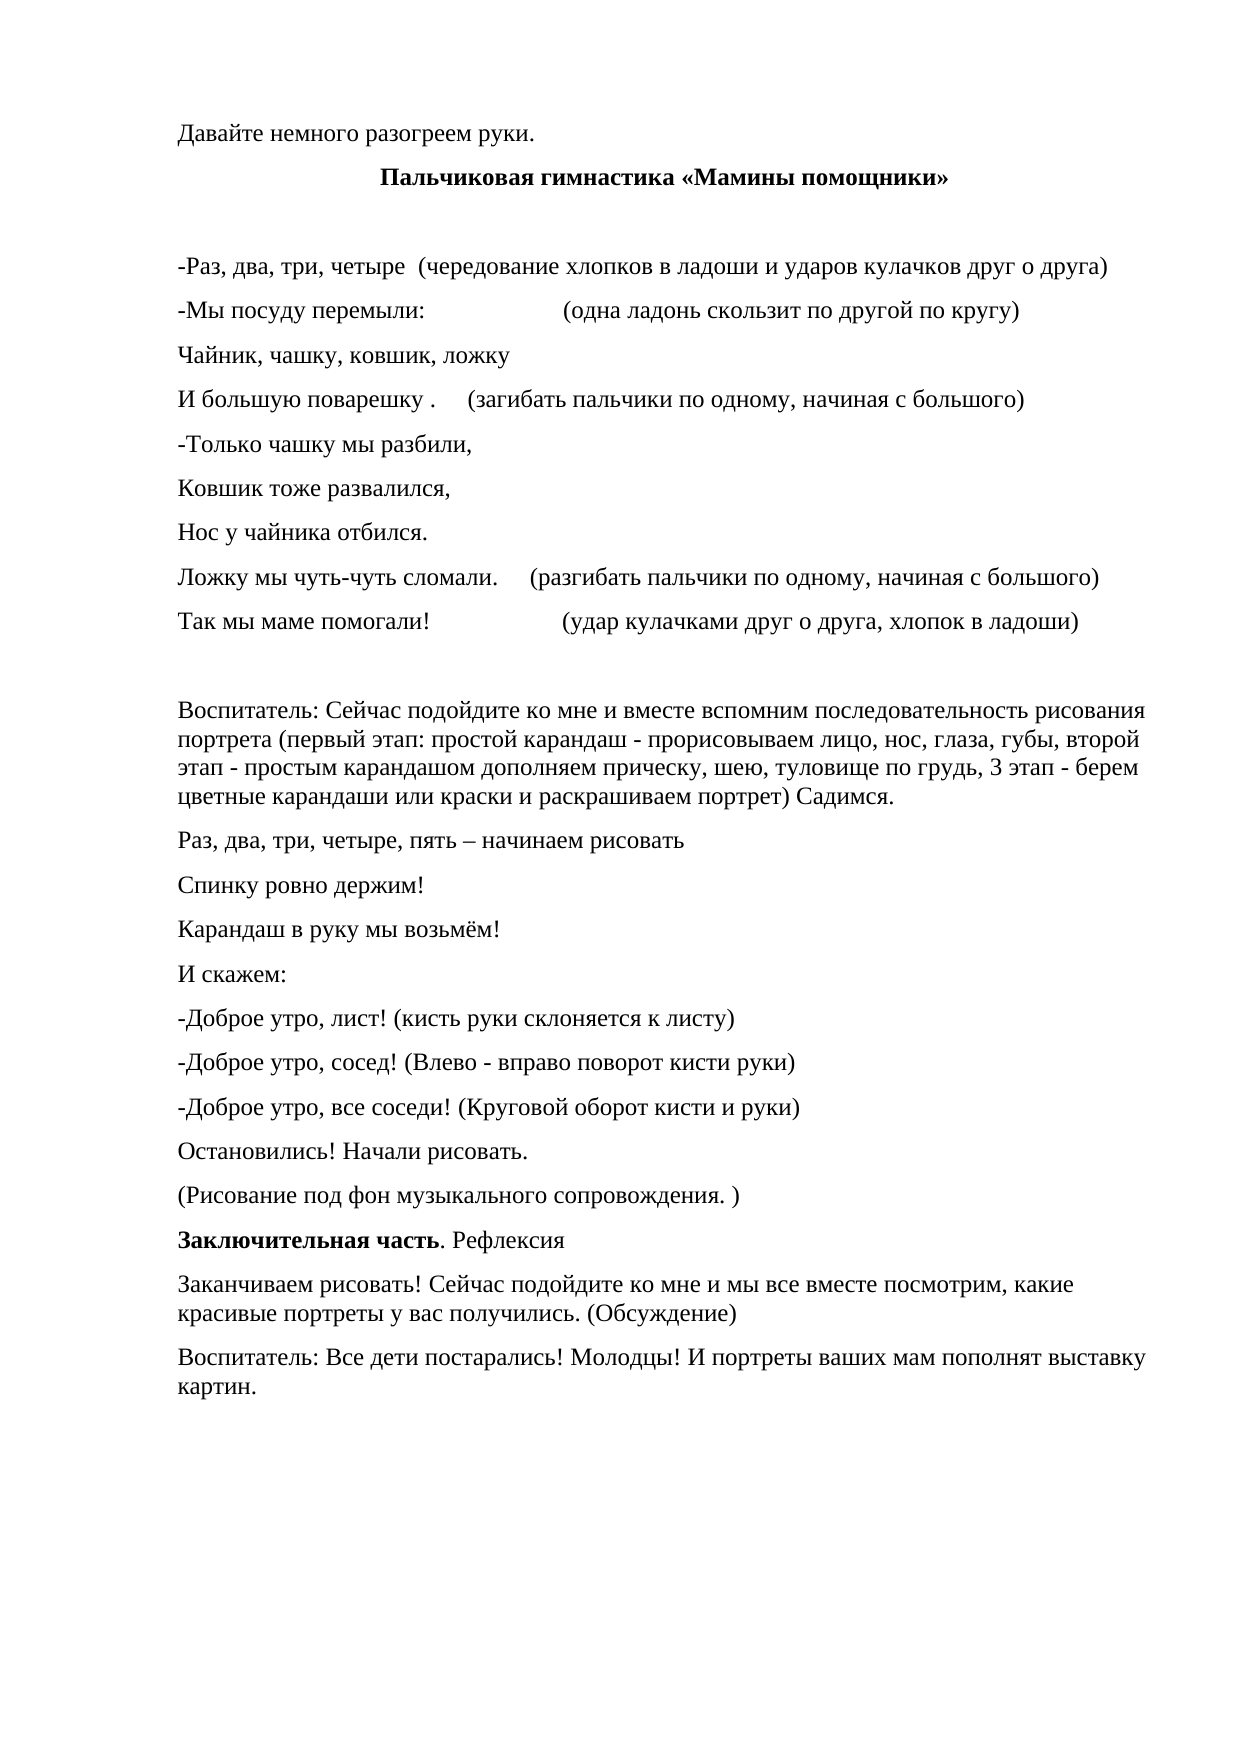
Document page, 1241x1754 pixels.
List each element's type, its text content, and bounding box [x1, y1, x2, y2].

text Воспитатель: Все дети постарались! Молодцы! И портреты ваших мам пополнят выставку картин. [177, 1342, 1152, 1400]
text (Рисование под фон музыкального сопровождения. ) [177, 1181, 1152, 1209]
text И большую поварешку . (загибать пальчики по одному, начиная с большого) [177, 384, 1152, 413]
text Чайник, чашку, ковшик, ложку [177, 340, 1152, 369]
text Давайте немного разогреем руки. [177, 118, 1152, 147]
text Заканчиваем рисовать! Сейчас подойдите ко мне и мы все вместе посмотрим, какие красивые портреты у вас получились. (Обсуждение) [177, 1269, 1152, 1327]
text Остановились! Начали рисовать. [177, 1136, 1152, 1165]
text -Доброе утро, все соседи! (Круговой оборот кисти и руки) [177, 1092, 1152, 1121]
text Карандаш в руку мы возьмём! [177, 914, 1152, 943]
text Нос у чайника отбился. [177, 517, 1152, 546]
text -Доброе утро, сосед! (Влево - вправо поворот кисти руки) [177, 1047, 1152, 1076]
text -Мы посуду перемыли: (одна ладонь скользит по другой по кругу) [177, 296, 1152, 324]
text Ложку мы чуть-чуть сломали. (разгибать пальчики по одному, начиная с большого) [177, 562, 1152, 591]
text -Доброе утро, лист! (кисть руки склоняется к листу) [177, 1003, 1152, 1032]
text Пальчиковая гимнастика «Мамины помощники» [177, 162, 1152, 191]
text -Только чашку мы разбили, [177, 429, 1152, 457]
text И скажем: [177, 959, 1152, 987]
text Спинку ровно держим! [177, 870, 1152, 899]
text -Раз, два, три, четыре (чередование хлопков в ладоши и ударов кулачков друг о друга) [177, 251, 1152, 280]
text Ковшик тоже развалился, [177, 473, 1152, 502]
text Заключительная часть. Рефлексия [177, 1225, 1152, 1254]
text Так мы маме помогали! (удар кулачками друг о друга, хлопок в ладоши) [177, 606, 1152, 635]
text Воспитатель: Сейчас подойдите ко мне и вместе вспомним последовательность рисования портрета (первый этап: простой карандаш - прорисовываем лицо, нос, глаза, губы, второй этап - простым карандашом дополняем прическу, шею, туловище по грудь, 3 этап - берем цветные карандаши или краски и раскрашиваем портрет) Садимся. [177, 695, 1152, 810]
text Раз, два, три, четыре, пять – начинаем рисовать [177, 826, 1152, 854]
